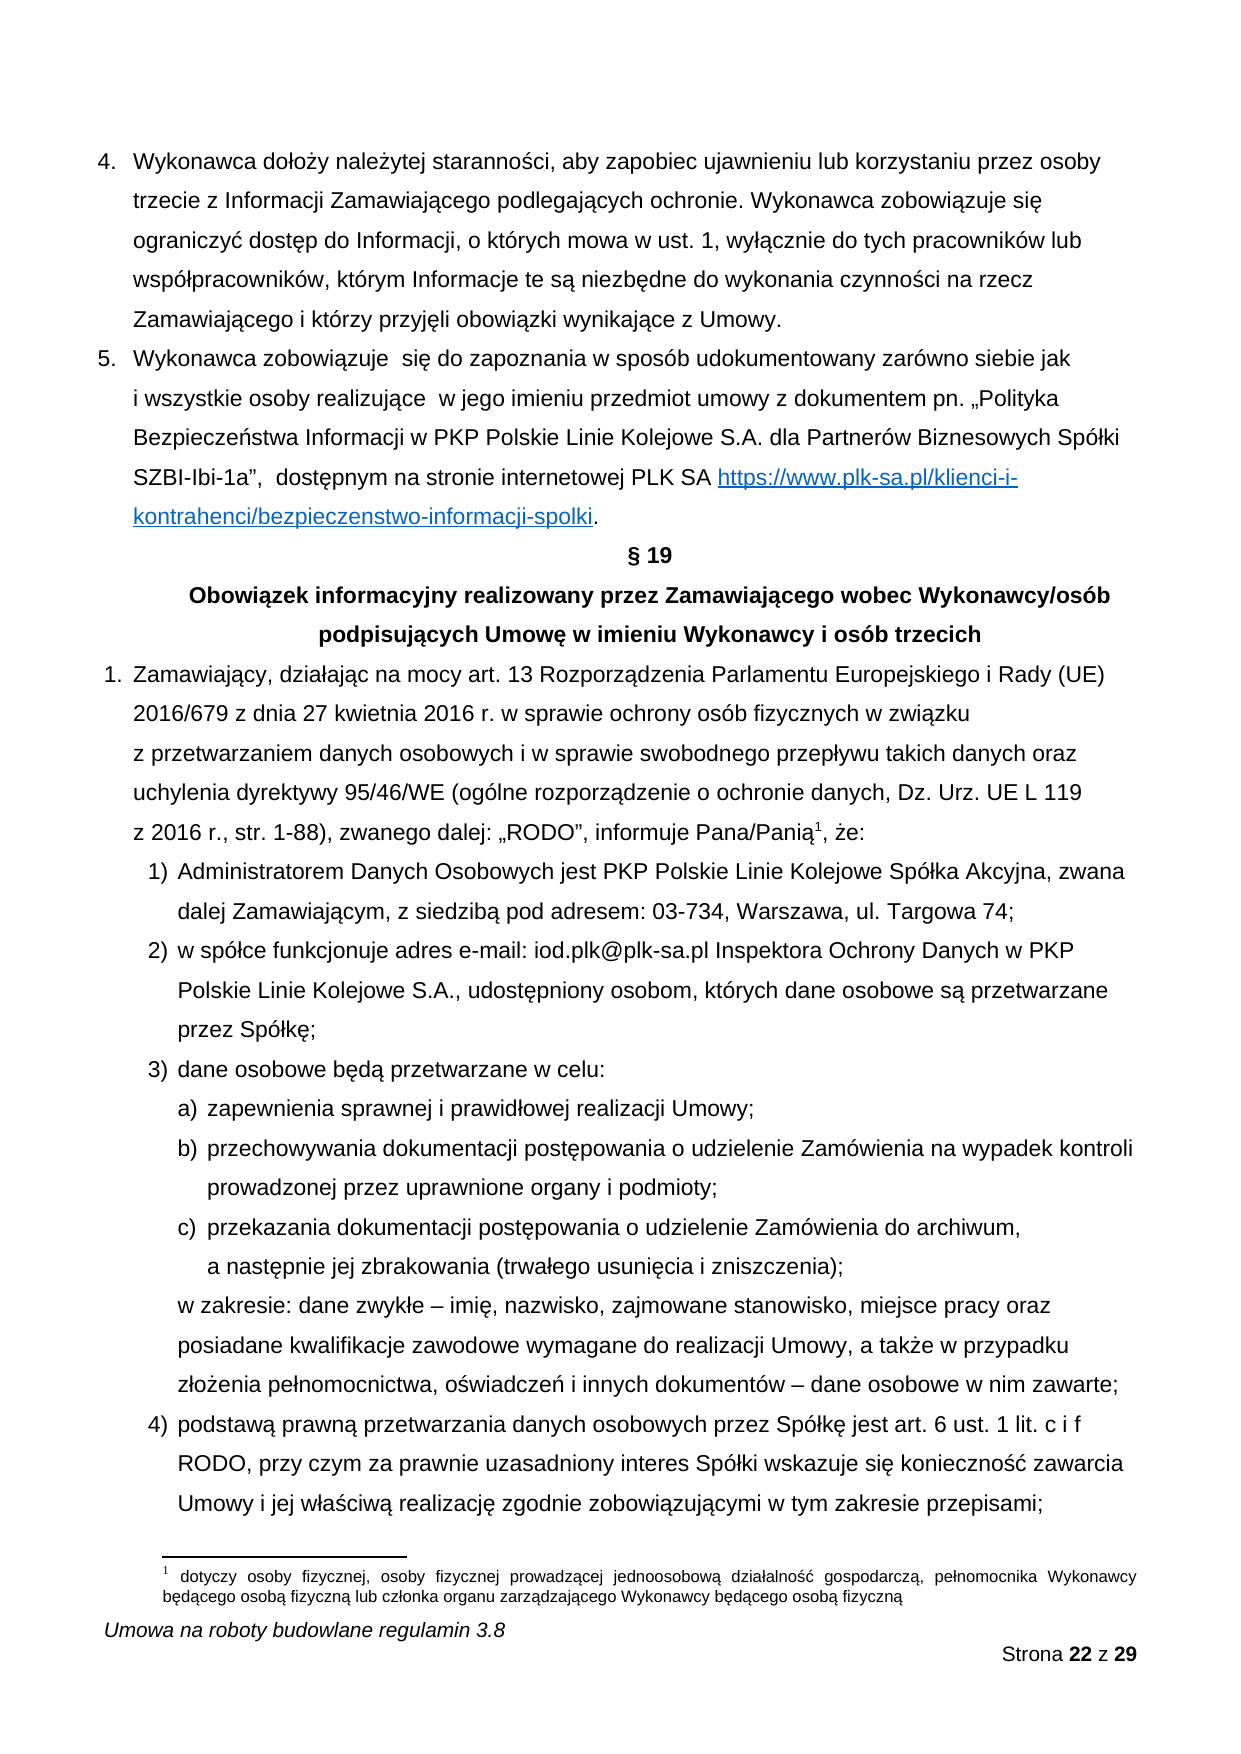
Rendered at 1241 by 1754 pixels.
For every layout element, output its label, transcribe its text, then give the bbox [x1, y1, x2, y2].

list Zamawiający, działając na mocy art. 13 Rozporządzenia Parlamentu Europejskiego i Rady (UE) 2016/679 z dnia 27 kwietnia 2016 r. w sprawie ochrony osób fizycznych w związku z przetwarzaniem danych osobowych i w sprawie swobodnego przepływu takich danych oraz uchylenia dyrektywy 95/46/WE (ogólne rozporządzenie o ochronie danych, Dz. Urz. UE L 119 z 2016 r., str. 1-88), zwanego dalej: „RODO”, informuje Pana/Panią, że: [103, 661, 1137, 845]
list w spółce funkcjonuje adres e-mail: iod.plk@plk-sa.pl Inspektora Ochrony Danych w PKP Polskie Linie Kolejowe S.A., udostępniony osobom, których dane osobowe są przetwarzane przez Spółkę; [148, 937, 1137, 1042]
list Administratorem Danych Osobowych jest PKP Polskie Linie Kolejowe Spółka Akcyjna, zwana dalej Zamawiającym, z siedzibą pod adresem: 03-734, Warszawa, ul. Targowa 74; [148, 858, 1137, 924]
text w zakresie: dane zwykłe – imię, nazwisko, zajmowane stanowisko, miejsce pracy oraz posiadane kwalifikacje zawodowe wymagane do realizacji Umowy, a także w przypadku złożenia pełnomocnictwa, oświadczeń i innych dokumentów – dane osobowe w nim zawarte; [177, 1292, 1137, 1398]
text § 19 [162, 542, 1137, 569]
list przekazania dokumentacji postępowania o udzielenie Zamówienia do archiwum, a następnie jej zbrakowania (trwałego usunięcia i zniszczenia); [177, 1213, 1137, 1279]
list zapewnienia sprawnej i prawidłowej realizacji Umowy; [177, 1095, 1137, 1121]
list Wykonawca zobowiązuje się do zapoznania w sposób udokumentowany zarówno siebie jak i wszystkie osoby realizujące w jego imieniu przedmiot umowy z dokumentem pn. „Polityka Bezpieczeństwa Informacji w PKP Polskie Linie Kolejowe S.A. dla Partnerów Biznesowych Spółki SZBI-Ibi-1a”, dostępnym na stronie internetowej PLK SA https://www.plk-sa.pl/klienci-i-kontrahenci/bezpieczenstwo-informacji-spolki. [97, 345, 1137, 529]
text Obowiązek informacyjny realizowany przez Zamawiającego wobec Wykonawcy/osób podpisujących Umowę w imieniu Wykonawcy i osób trzecich [162, 582, 1137, 648]
list przechowywania dokumentacji postępowania o udzielenie Zamówienia na wypadek kontroli prowadzonej przez uprawnione organy i podmioty; [177, 1134, 1137, 1200]
list podstawą prawną przetwarzania danych osobowych przez Spółkę jest art. 6 ust. 1 lit. c i f RODO, przy czym za prawnie uzasadniony interes Spółki wskazuje się konieczność zawarcia Umowy i jej właściwą realizację zgodnie zobowiązującymi w tym zakresie przepisami; [148, 1411, 1137, 1516]
list Wykonawca dołoży należytej staranności, aby zapobiec ujawnieniu lub korzystaniu przez osoby trzecie z Informacji Zamawiającego podlegających ochronie. Wykonawca zobowiązuje się ograniczyć dostęp do Informacji, o których mowa w ust. 1, wyłącznie do tych pracowników lub współpracowników, którym Informacje te są niezbędne do wykonania czynności na rzecz Zamawiającego i którzy przyjęli obowiązki wynikające z Umowy. [97, 148, 1137, 332]
list dane osobowe będą przetwarzane w celu: [148, 1056, 1137, 1082]
